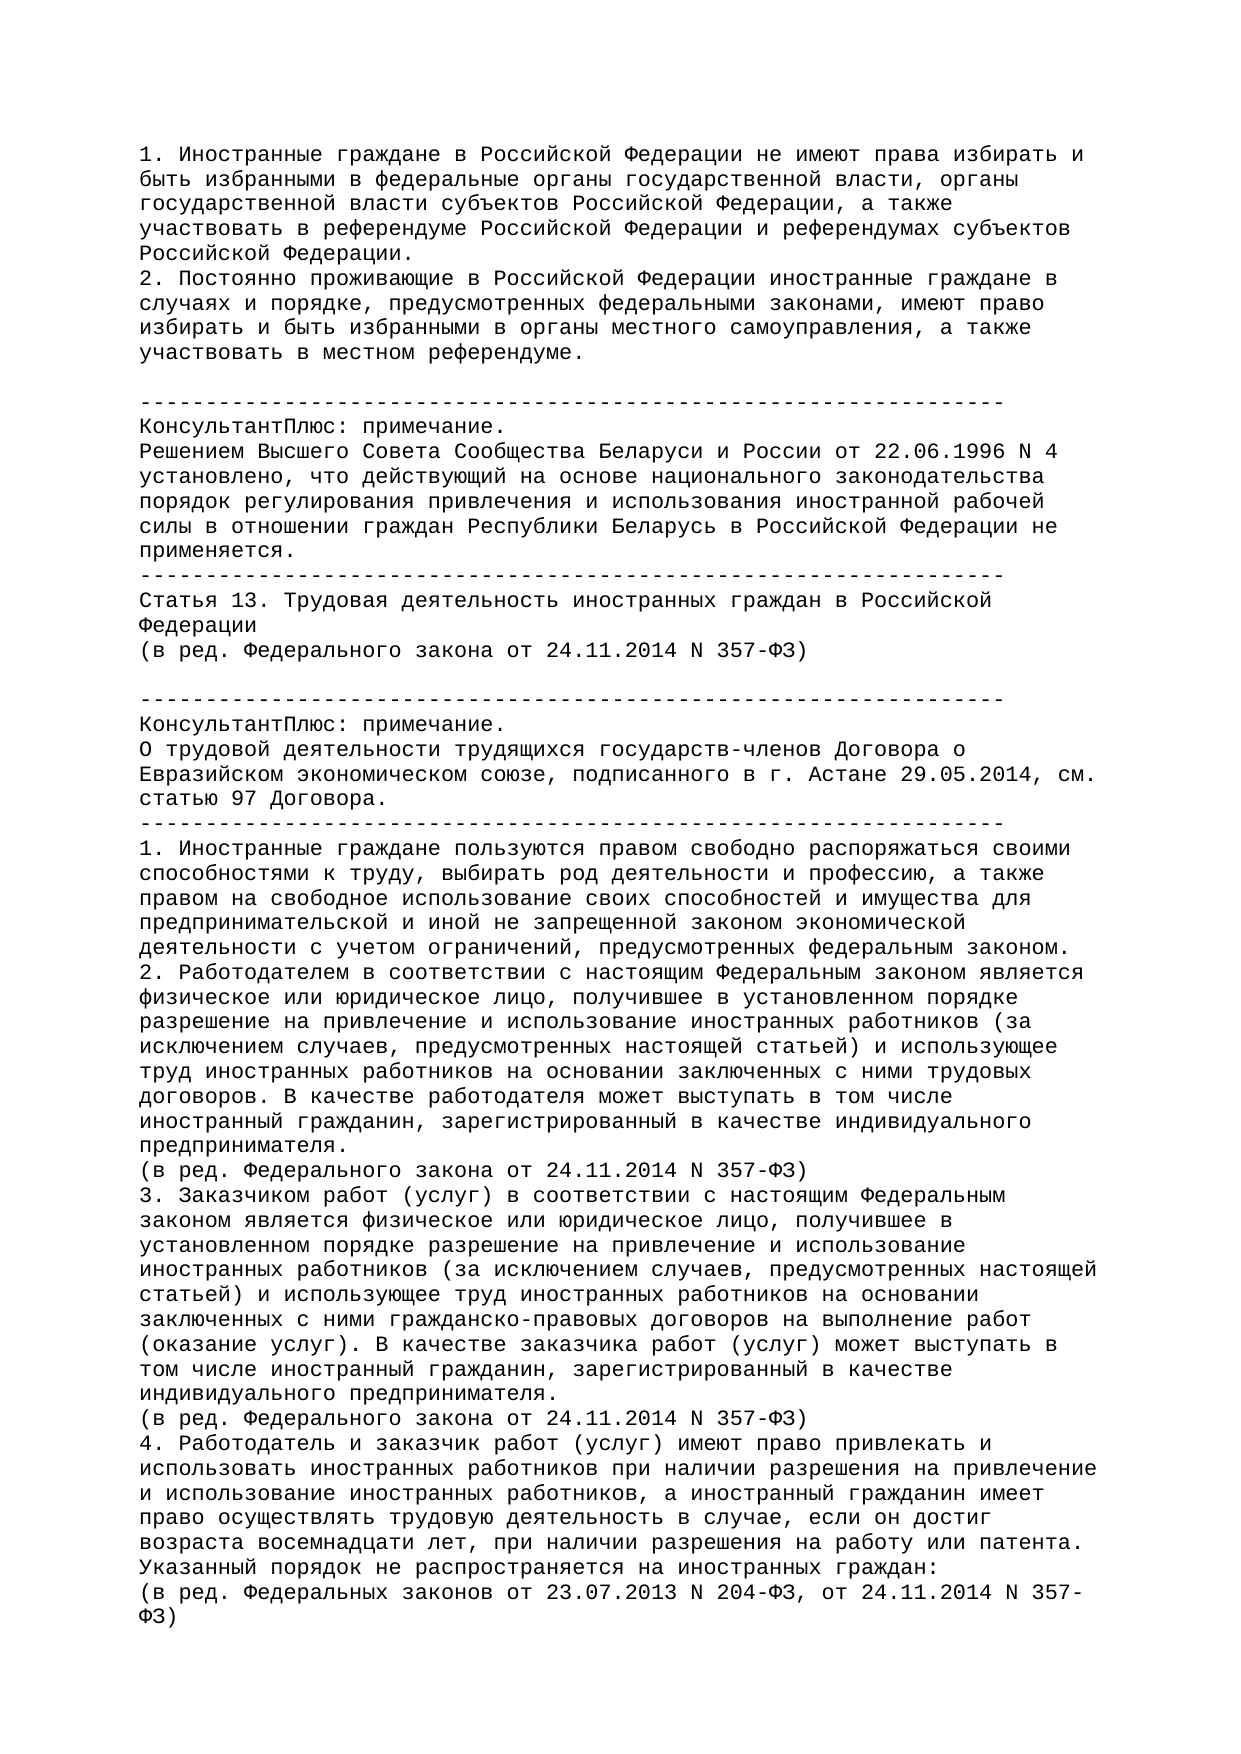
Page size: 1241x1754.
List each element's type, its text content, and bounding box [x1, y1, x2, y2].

text 3. Заказчиком работ (услуг) в соответствии с настоящим Федеральным законом является физическое или юридическое лицо, получившее в установленном порядке разрешение на привлечение и использование иностранных работников (за исключением случаев, предусмотренных настоящей статьей) и использующее труд иностранных работников на основании заключенных с ними гражданско-правовых договоров на выполнение работ (оказание услуг). В качестве заказчика работ (услуг) может выступать в том числе иностранный гражданин, зарегистрированный в качестве индивидуального предпринимателя. [139, 1184, 1101, 1407]
text КонсультантПлюс: примечание. [139, 713, 1101, 738]
text ------------------------------------------------------------------ [139, 812, 1101, 837]
text ------------------------------------------------------------------ [139, 391, 1101, 416]
text (в ред. Федерального закона от 24.11.2014 N 357-ФЗ) [139, 1407, 1101, 1432]
text КонсультантПлюс: примечание. [139, 416, 1101, 440]
text (в ред. Федеральных законов от 23.07.2013 N 204-ФЗ, от 24.11.2014 N 357-ФЗ) [139, 1581, 1101, 1630]
text 1. Иностранные граждане пользуются правом свободно распоряжаться своими способностями к труду, выбирать род деятельности и профессию, а также правом на свободное использование своих способностей и имущества для предпринимательской и иной не запрещенной законом экономической деятельности с учетом ограничений, предусмотренных федеральным законом. [139, 837, 1101, 961]
text (в ред. Федерального закона от 24.11.2014 N 357-ФЗ) [139, 1159, 1101, 1184]
text 4. Работодатель и заказчик работ (услуг) имеют право привлекать и использовать иностранных работников при наличии разрешения на привлечение и использование иностранных работников, а иностранный гражданин имеет право осуществлять трудовую деятельность в случае, если он достиг возраста восемнадцати лет, при наличии разрешения на работу или патента. Указанный порядок не распространяется на иностранных граждан: [139, 1432, 1101, 1581]
text ------------------------------------------------------------------ [139, 688, 1101, 713]
text 1. Иностранные граждане в Российской Федерации не имеют права избирать и быть избранными в федеральные органы государственной власти, органы государственной власти субъектов Российской Федерации, а также участвовать в референдуме Российской Федерации и референдумах субъектов Российской Федерации. [139, 143, 1101, 267]
text (в ред. Федерального закона от 24.11.2014 N 357-ФЗ) [139, 639, 1101, 663]
text О трудовой деятельности трудящихся государств-членов Договора о Евразийском экономическом союзе, подписанного в г. Астане 29.05.2014, см. статью 97 Договора. [139, 738, 1101, 812]
text Решением Высшего Совета Сообщества Беларуси и России от 22.06.1996 N 4 установлено, что действующий на основе национального законодательства порядок регулирования привлечения и использования иностранной рабочей силы в отношении граждан Республики Беларусь в Российской Федерации не применяется. [139, 440, 1101, 564]
text ------------------------------------------------------------------ [139, 564, 1101, 589]
text 2. Работодателем в соответствии с настоящим Федеральным законом является физическое или юридическое лицо, получившее в установленном порядке разрешение на привлечение и использование иностранных работников (за исключением случаев, предусмотренных настоящей статьей) и использующее труд иностранных работников на основании заключенных с ними трудовых договоров. В качестве работодателя может выступать в том числе иностранный гражданин, зарегистрированный в качестве индивидуального предпринимателя. [139, 961, 1101, 1159]
text 2. Постоянно проживающие в Российской Федерации иностранные граждане в случаях и порядке, предусмотренных федеральными законами, имеют право избирать и быть избранными в органы местного самоуправления, а также участвовать в местном референдуме. [139, 267, 1101, 366]
text Статья 13. Трудовая деятельность иностранных граждан в Российской Федерации [139, 589, 1101, 639]
